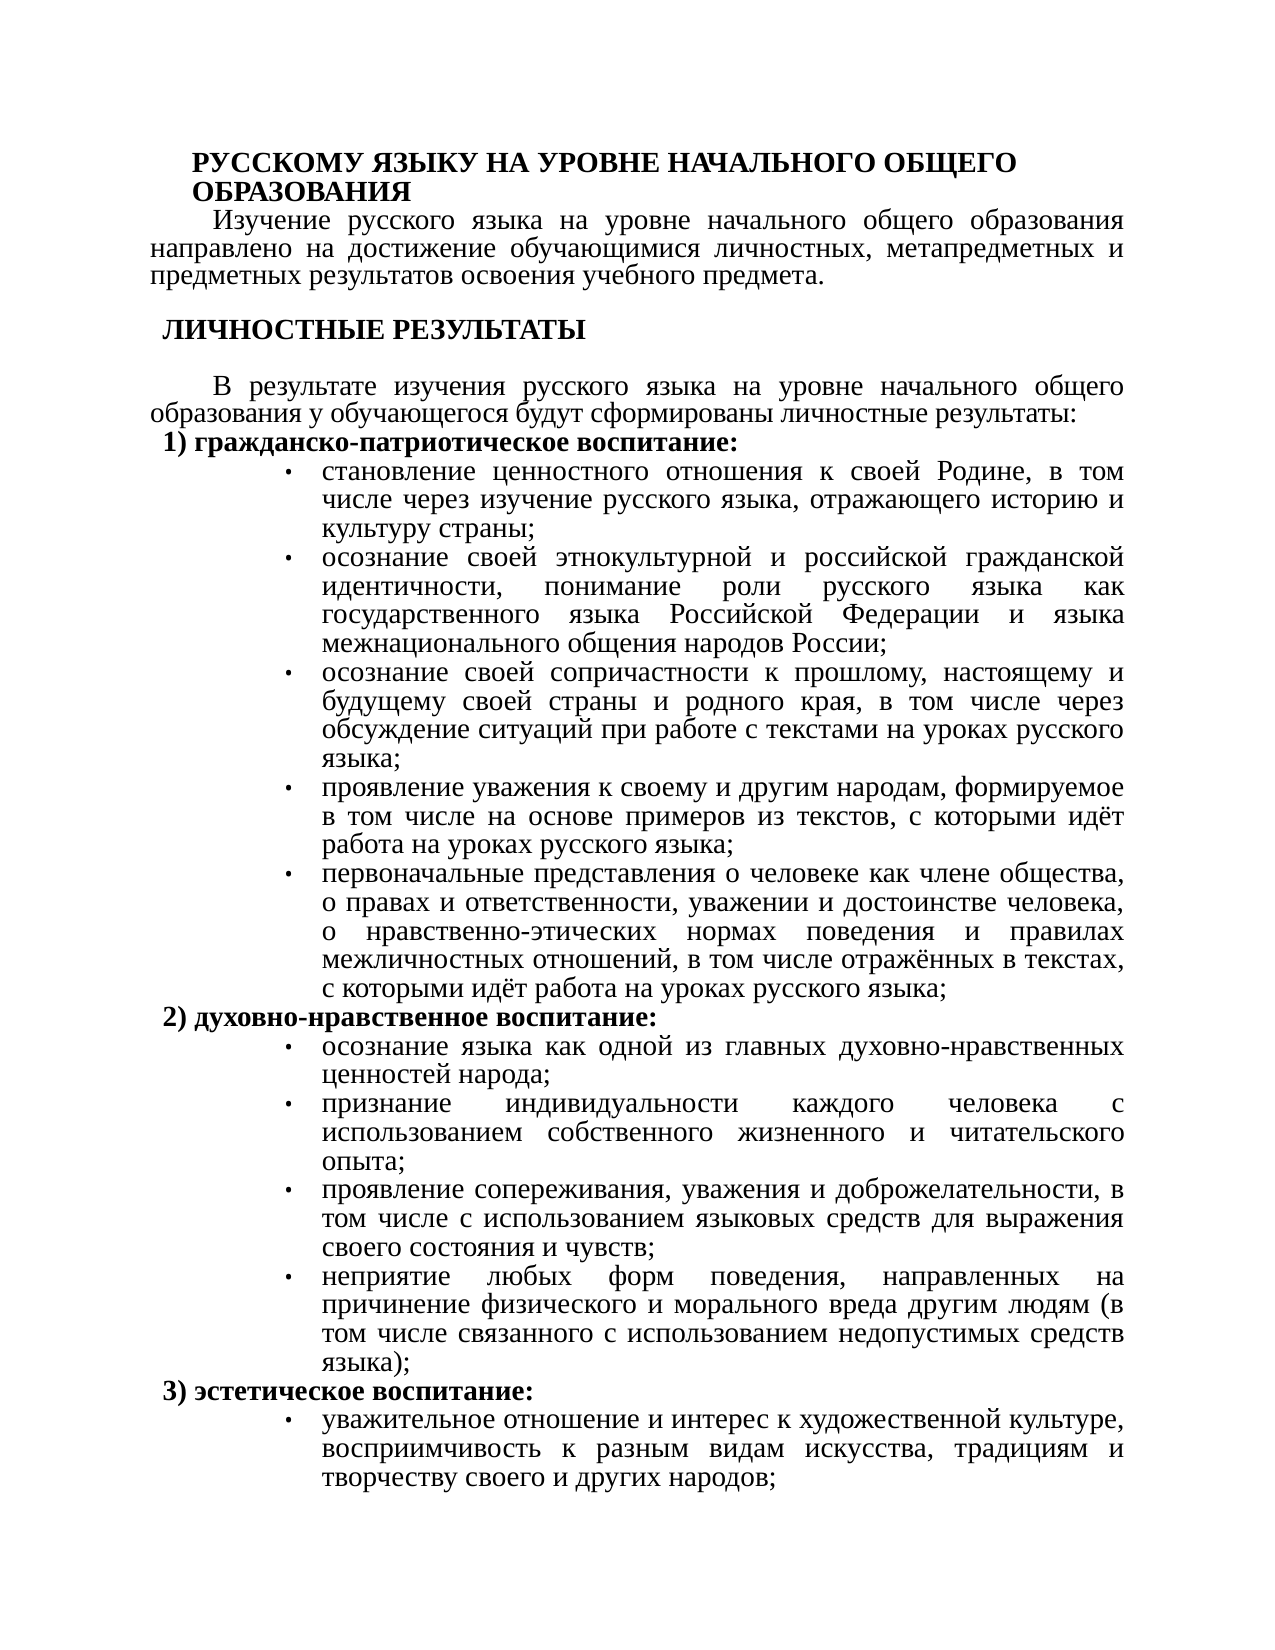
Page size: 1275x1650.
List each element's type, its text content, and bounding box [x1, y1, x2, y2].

list уважительное отношение и интерес к художественной культуре, восприимчивость к разным видам искусства, традициям и творчеству своего и других народов; [284, 1406, 1125, 1492]
list становление ценностного отношения к своей Родине, в том числе через изучение русского языка, отражающего историю и культуру страны; [284, 457, 1125, 543]
text 3) эстетическое воспитание: [162, 1377, 1125, 1406]
text 2) духовно-нравственное воспитание: [162, 1003, 1125, 1032]
text В результате изучения русского языка на уровне начального общего образования у обучающегося будут сформированы личностные результаты: [150, 372, 1125, 428]
list признание индивидуальности каждого человека с использованием собственного жизненного и читательского опыта; [284, 1090, 1125, 1176]
list осознание своей сопричастности к прошлому, настоящему и будущему своей страны и родного края, в том числе через обсуждение ситуаций при работе с текстами на уроках русского языка; [284, 658, 1125, 773]
list проявление уважения к своему и другим народам, формируемое в том числе на основе примеров из текстов, с которыми идёт работа на уроках русского языка; [284, 773, 1125, 860]
text 1) гражданско-патриотическое воспитание: [162, 428, 1125, 457]
text Изучение русского языка на уровне начального общего образования направлено на достижение обучающимися личностных, метапредметных и предметных результатов освоения учебного предмета. [150, 207, 1125, 290]
list неприятие любых форм поведения, направленных на причинение физического и морального вреда другим людям (в том числе связанного с использованием недопустимых средств языка); [284, 1262, 1125, 1377]
list осознание своей этнокультурной и российской гражданской идентичности, понимание роли русского языка как государственного языка Российской Федерации и языка межнационального общения народов России; [284, 543, 1125, 658]
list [154, 150, 1125, 207]
list первоначальные представления о человеке как члене общества, о правах и ответственности, уважении и достоинстве человека, о нравственно-этических нормах поведения и правилах межличностных отношений, в том числе отражённых в текстах, с которыми идёт работа на уроках русского языка; [284, 860, 1125, 1003]
list осознание языка как одной из главных духовно-нравственных ценностей народа; [284, 1032, 1125, 1090]
list проявление сопереживания, уважения и доброжелательности, в том числе с использованием языковых средств для выражения своего состояния и чувств; [284, 1176, 1125, 1262]
text ЛИЧНОСТНЫЕ РЕЗУЛЬТАТЫ [162, 317, 1125, 345]
